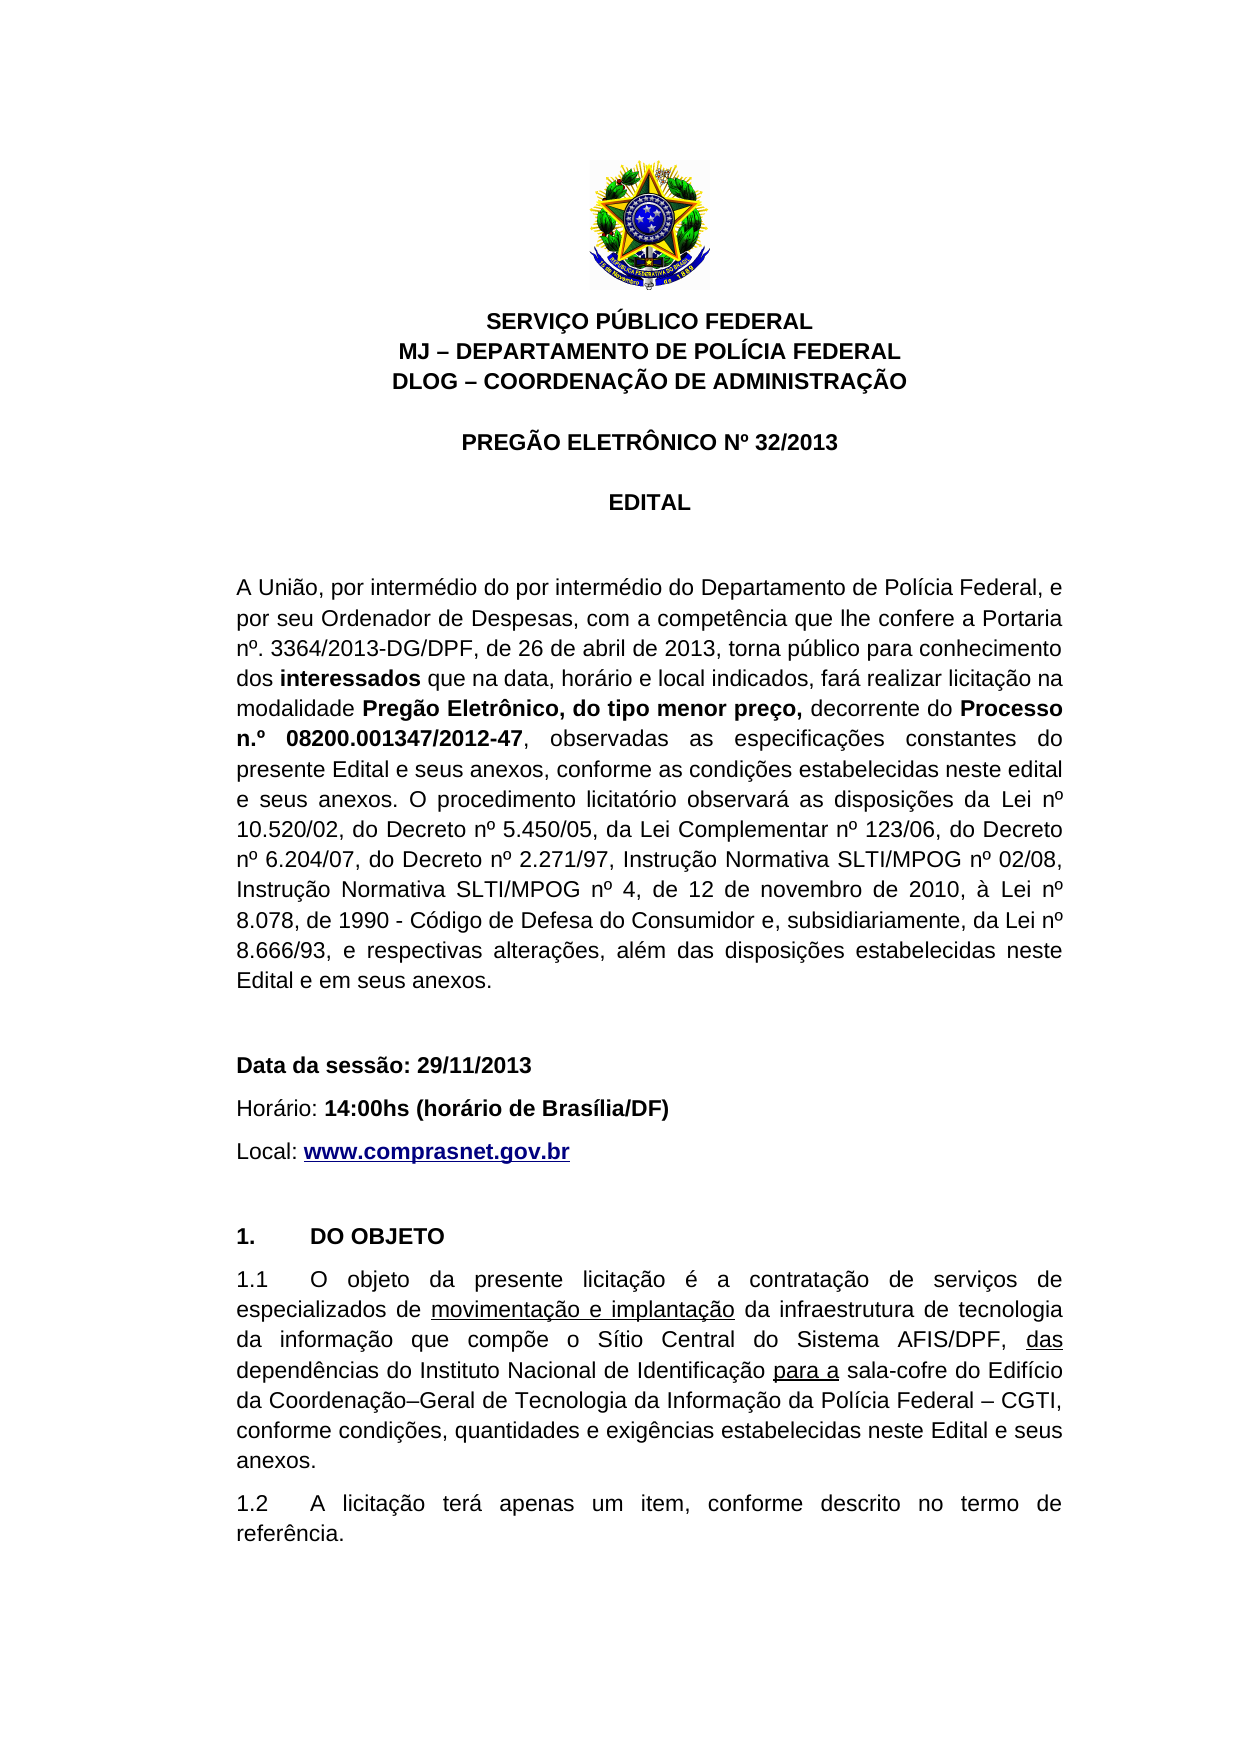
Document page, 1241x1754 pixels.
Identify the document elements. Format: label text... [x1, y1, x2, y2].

list O objeto da presente licitação é a contratação de serviços de especializados de movimentação e implantação da infraestrutura de tecnologia da informação que compõe o Sítio Central do Sistema AFIS/DPF, das dependências do Instituto Nacional de Identificação para a sala-cofre do Edifício da Coordenação–Geral de Tecnologia da Informação da Polícia Federal – CGTI, conforme condições, quantidades e exigências estabelecidas neste Edital e seus anexos. [236, 1266, 1063, 1473]
text MJ – DEPARTAMENTO DE POLÍCIA FEDERAL [236, 338, 1063, 364]
text SERVIÇO PÚBLICO FEDERAL [236, 308, 1063, 334]
list A União, por intermédio do por intermédio do Departamento de Polícia Federal, e por seu Ordenador de Despesas, com a competência que lhe confere a Portaria nº. 3364/2013-DG/DPF, de 26 de abril de 2013, torna público para conhecimento dos interessados que na data, horário e local indicados, fará realizar licitação na modalidade Pregão Eletrônico, do tipo menor preço, decorrente do Processo n.º 08200.001347/2012-47, observadas as especificações constantes do presente Edital e seus anexos, conforme as condições estabelecidas neste edital e seus anexos. O procedimento licitatório observará as disposições da Lei nº 10.520/02, do Decreto nº 5.450/05, da Lei Complementar nº 123/06, do Decreto nº 6.204/07, do Decreto nº 2.271/97, Instrução Normativa SLTI/MPOG nº 02/08, Instrução Normativa SLTI/MPOG nº 4, de 12 de novembro de 2010, à Lei nº 8.078, de 1990 - Código de Defesa do Consumidor e, subsidiariamente, da Lei nº 8.666/93, e respectivas alterações, além das disposições estabelecidas neste Edital e em seus anexos. [236, 574, 1063, 993]
text PREGÃO ELETRÔNICO Nº 32/2013 [236, 428, 1063, 455]
text Data da sessão: 29/11/2013 [236, 1052, 1066, 1079]
text DLOG – COORDENAÇÃO DE ADMINISTRAÇÃO [236, 368, 1063, 394]
list A licitação terá apenas um item, conforme descrito no termo de referência. [236, 1490, 1063, 1546]
picture [589, 160, 710, 290]
list DO OBJETO [236, 1223, 1064, 1249]
text Local: www.comprasnet.gov.br [236, 1138, 1063, 1164]
text EDITAL [236, 489, 1063, 515]
text Horário: 14:00hs (horário de Brasília/DF) [236, 1095, 1063, 1121]
